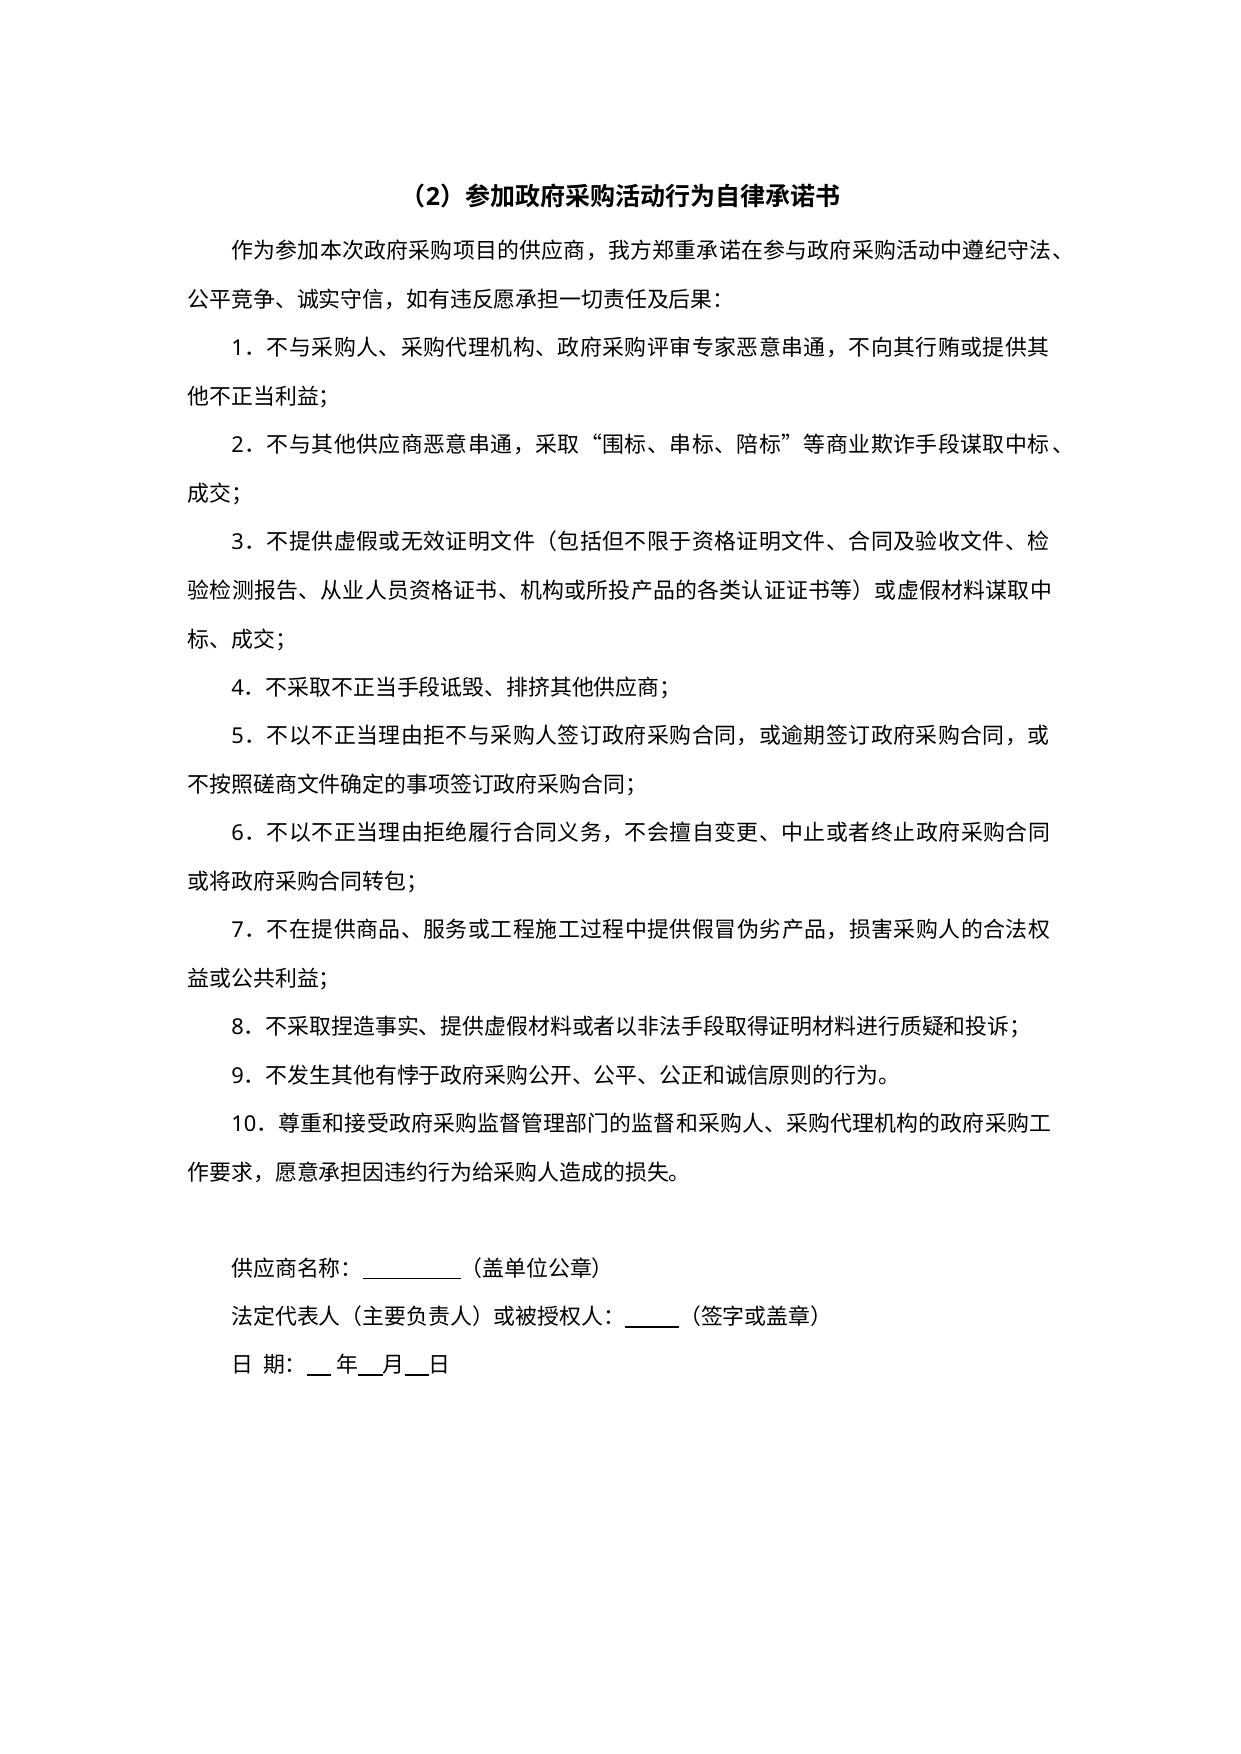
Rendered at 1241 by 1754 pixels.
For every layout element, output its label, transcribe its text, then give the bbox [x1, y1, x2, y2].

text 9．不发生其他有悖于政府采购公开、公平、公正和诚信原则的行为。 [187, 1057, 1053, 1090]
text 2．不与其他供应商恶意串通，采取“围标、串标、陪标”等商业欺诈手段谋取中标、成交； [187, 427, 1053, 508]
text 8．不采取捏造事实、提供虚假材料或者以非法手段取得证明材料进行质疑和投诉； [187, 1009, 1053, 1042]
text 5．不以不正当理由拒不与采购人签订政府采购合同，或逾期签订政府采购合同，或不按照磋商文件确定的事项签订政府采购合同； [187, 718, 1053, 799]
text 1．不与采购人、采购代理机构、政府采购评审专家恶意串通，不向其行贿或提供其他不正当利益； [187, 329, 1053, 411]
text （2）参加政府采购活动行为自律承诺书 [187, 162, 1053, 227]
text 10．尊重和接受政府采购监督管理部门的监督和采购人、采购代理机构的政府采购工作要求，愿意承担因违约行为给采购人造成的损失。 [187, 1106, 1053, 1187]
text 法定代表人（主要负责人）或被授权人： （签字或盖章） [187, 1298, 1053, 1331]
text 4．不采取不正当手段诋毁、排挤其他供应商； [187, 669, 1053, 702]
text 作为参加本次政府采购项目的供应商，我方郑重承诺在参与政府采购活动中遵纪守法、公平竞争、诚实守信，如有违反愿承担一切责任及后果： [187, 232, 1053, 314]
text 日 期： 年 月 日 [187, 1347, 1053, 1379]
text 6．不以不正当理由拒绝履行合同义务，不会擅自变更、中止或者终止政府采购合同或将政府采购合同转包； [187, 815, 1053, 896]
text 3．不提供虚假或无效证明文件（包括但不限于资格证明文件、合同及验收文件、检验检测报告、从业人员资格证书、机构或所投产品的各类认证证书等）或虚假材料谋取中标、成交； [187, 524, 1053, 654]
text 供应商名称： （盖单位公章） [187, 1250, 1053, 1283]
text 7．不在提供商品、服务或工程施工过程中提供假冒伪劣产品，损害采购人的合法权益或公共利益； [187, 912, 1053, 993]
